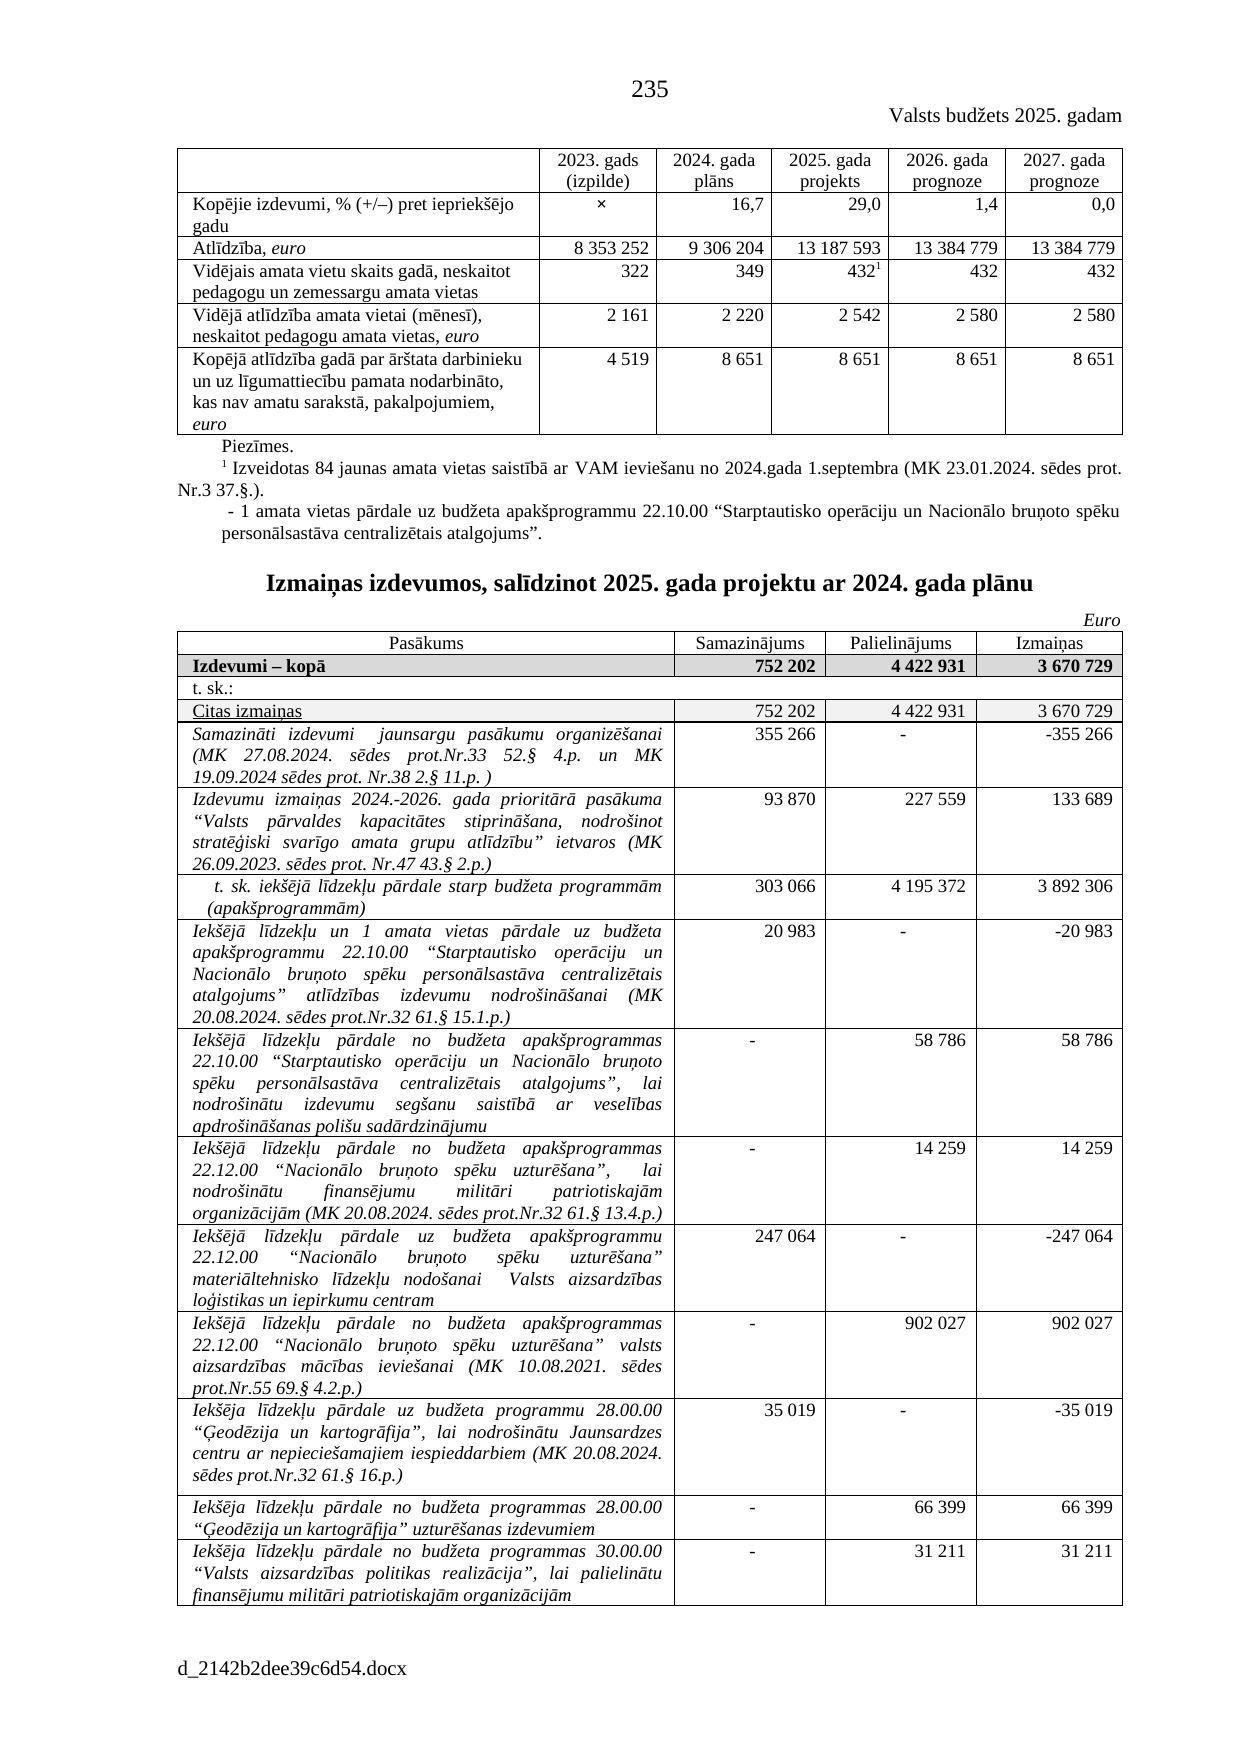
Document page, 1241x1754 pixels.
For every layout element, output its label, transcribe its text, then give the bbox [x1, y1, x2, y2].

table_cell × [540, 193, 656, 236]
table_cell 752 202 [675, 655, 825, 676]
table_cell 432 [889, 260, 1005, 303]
table_cell Citas izmaiņas [178, 700, 674, 721]
table_cell 13 384 779 [889, 237, 1005, 259]
table_header 2024. gada plāns [657, 149, 771, 192]
table_header 2027. gada prognoze [1006, 149, 1122, 192]
table_cell Iekšēja līdzekļu pārdale no budžeta programmas 30.00.00 “Valsts aizsardzības politikas realizācija”, lai palielinātu finansējumu militāri patriotiskajām organizācijām [178, 1540, 674, 1605]
table_cell Iekšējā līdzekļu un 1 amata vietas pārdale uz budžeta apakšprogrammu 22.10.00 “Starptautisko operāciju un Nacionālo bruņoto spēku personālsastāva centralizētais atalgojums” atlīdzības izdevumu nodrošināšanai (MK 20.08.2024. sēdes prot.Nr.32 61.§ 15.1.p.) [178, 920, 674, 1027]
table_header Palielinājums [826, 632, 976, 653]
table_cell 66 399 [977, 1496, 1122, 1539]
table_cell 322 [540, 260, 656, 303]
table_cell 9 306 204 [657, 237, 771, 259]
table_header Pasākums [178, 632, 674, 653]
text Piezīmes. [221, 435, 1122, 457]
table_header 2023. gads (izpilde) [540, 149, 656, 192]
table_cell 2 220 [657, 304, 771, 347]
table_cell - [675, 1540, 825, 1605]
table_cell 58 786 [826, 1029, 976, 1136]
table_cell Samazināti izdevumi jaunsargu pasākumu organizēšanai (MK 27.08.2024. sēdes prot.Nr.33 52.§ 4.p. un MK 19.09.2024 sēdes prot. Nr.38 2.§ 11.p. ) [178, 723, 674, 787]
table_cell Iekšējā līdzekļu pārdale no budžeta apakšprogrammas 22.12.00 “Nacionālo bruņoto spēku uzturēšana” valsts aizsardzības mācības ieviešanai (MK 10.08.2021. sēdes prot.Nr.55 69.§ 4.2.p.) [178, 1312, 674, 1398]
table_cell -355 266 [977, 723, 1122, 787]
table_cell Iekšējā līdzekļu pārdale uz budžeta apakšprogrammu 22.12.00 “Nacionālo bruņoto spēku uzturēšana” materiāltehnisko līdzekļu nodošanai Valsts aizsardzības loģistikas un iepirkumu centram [178, 1225, 674, 1311]
table_cell 13 187 593 [772, 237, 888, 259]
table_cell 29,0 [772, 193, 888, 236]
text - 1 amata vietas pārdale uz budžeta apakšprogrammu 22.10.00 “Starptautisko operāciju un Nacionālo bruņoto spēku personālsastāva centralizētais atalgojums”. [221, 500, 1122, 543]
table_cell -35 019 [977, 1399, 1122, 1495]
table_cell 0,0 [1006, 193, 1122, 236]
table_cell Izdevumi – kopā [178, 655, 674, 676]
table_cell 4 422 931 [826, 655, 976, 676]
table_cell 902 027 [977, 1312, 1122, 1398]
table_cell 303 066 [675, 875, 825, 918]
table_cell Izdevumu izmaiņas 2024.-2026. gada prioritārā pasākuma “Valsts pārvaldes kapacitātes stiprināšana, nodrošinot stratēģiski svarīgo amata grupu atlīdzību” ietvaros (MK 26.09.2023. sēdes prot. Nr.47 43.§ 2.p.) [178, 788, 674, 874]
table_header Samazinājums [675, 632, 825, 653]
table_cell 8 651 [1006, 348, 1122, 434]
table_cell 2 580 [889, 304, 1005, 347]
table_cell 8 353 252 [540, 237, 656, 259]
table_cell 247 064 [675, 1225, 825, 1311]
table_cell - [826, 1399, 976, 1495]
table_cell - [826, 723, 976, 787]
table_cell 133 689 [977, 788, 1122, 874]
table_cell - [675, 1029, 825, 1136]
table_header [178, 149, 539, 192]
table_cell 432 [1006, 260, 1122, 303]
table_cell 2 542 [772, 304, 888, 347]
table_cell 20 983 [675, 920, 825, 1027]
table_cell 4 519 [540, 348, 656, 434]
table_cell 8 651 [889, 348, 1005, 434]
table_cell 31 211 [826, 1540, 976, 1605]
table_cell 35 019 [675, 1399, 825, 1495]
table_cell 66 399 [826, 1496, 976, 1539]
table_cell Iekšēja līdzekļu pārdale uz budžeta programmu 28.00.00 “Ģeodēzija un kartogrāfija”, lai nodrošinātu Jaunsardzes centru ar nepieciešamajiem iespieddarbiem (MK 20.08.2024. sēdes prot.Nr.32 61.§ 16.p.) [178, 1399, 674, 1495]
table_cell 31 211 [977, 1540, 1122, 1605]
table_cell 93 870 [675, 788, 825, 874]
text 1 Izveidotas 84 jaunas amata vietas saistībā ar VAM ieviešanu no 2024.gada 1.septembra (MK 23.01.2024. sēdes prot. Nr.3 37.§.). [177, 457, 1122, 500]
table_header 2026. gada prognoze [889, 149, 1005, 192]
table_header Izmaiņas [977, 632, 1122, 653]
table_cell 4 195 372 [826, 875, 976, 918]
table_cell Iekšējā līdzekļu pārdale no budžeta apakšprogrammas 22.12.00 “Nacionālo bruņoto spēku uzturēšana”, lai nodrošinātu finansējumu militāri patriotiskajām organizācijām (MK 20.08.2024. sēdes prot.Nr.32 61.§ 13.4.p.) [178, 1137, 674, 1223]
table_cell 14 259 [977, 1137, 1122, 1223]
table_cell - [675, 1312, 825, 1398]
table_cell - [826, 1225, 976, 1311]
table_cell t. sk. iekšējā līdzekļu pārdale starp budžeta programmām (apakšprogrammām) [178, 875, 674, 918]
table_cell 58 786 [977, 1029, 1122, 1136]
table_cell 8 651 [657, 348, 771, 434]
table_cell Vidējais amata vietu skaits gadā, neskaitot pedagogu un zemessargu amata vietas [178, 260, 539, 303]
table_cell - [826, 920, 976, 1027]
table_header 2025. gada projekts [772, 149, 888, 192]
table_cell Iekšēja līdzekļu pārdale no budžeta programmas 28.00.00 “Ģeodēzija un kartogrāfija” uzturēšanas izdevumiem [178, 1496, 674, 1539]
table_cell 16,7 [657, 193, 771, 236]
table_cell 14 259 [826, 1137, 976, 1223]
table_cell 4321 [772, 260, 888, 303]
table_cell -20 983 [977, 920, 1122, 1027]
table_cell 3 892 306 [977, 875, 1122, 918]
table_cell 1,4 [889, 193, 1005, 236]
table_cell 13 384 779 [1006, 237, 1122, 259]
table_cell 752 202 [675, 700, 825, 721]
table_cell 2 161 [540, 304, 656, 347]
table_cell Kopējie izdevumi, % (+/–) pret iepriekšējo gadu [178, 193, 539, 236]
table_cell 355 266 [675, 723, 825, 787]
table_cell 349 [657, 260, 771, 303]
table_cell -247 064 [977, 1225, 1122, 1311]
table_cell Atlīdzība, euro [178, 237, 539, 259]
text Izmaiņas izdevumos, salīdzinot 2025. gada projektu ar 2024. gada plānu [177, 568, 1122, 597]
table_cell - [675, 1496, 825, 1539]
table_cell - [675, 1137, 825, 1223]
table_cell 227 559 [826, 788, 976, 874]
text Euro [177, 609, 1122, 631]
table_cell t. sk.: [178, 677, 1122, 699]
table_cell Vidējā atlīdzība amata vietai (mēnesī), neskaitot pedagogu amata vietas, euro [178, 304, 539, 347]
table_cell 3 670 729 [977, 655, 1122, 676]
table_cell 8 651 [772, 348, 888, 434]
table_cell Iekšējā līdzekļu pārdale no budžeta apakšprogrammas 22.10.00 “Starptautisko operāciju un Nacionālo bruņoto spēku personālsastāva centralizētais atalgojums”, lai nodrošinātu izdevumu segšanu saistībā ar veselības apdrošināšanas polišu sadārdzinājumu [178, 1029, 674, 1136]
table_cell 4 422 931 [826, 700, 976, 721]
table_cell 2 580 [1006, 304, 1122, 347]
table_cell Kopējā atlīdzība gadā par ārštata darbinieku un uz līgumattiecību pamata nodarbināto, kas nav amatu sarakstā, pakalpojumiem, euro [178, 348, 539, 434]
table_cell 902 027 [826, 1312, 976, 1398]
table_cell 3 670 729 [977, 700, 1122, 721]
